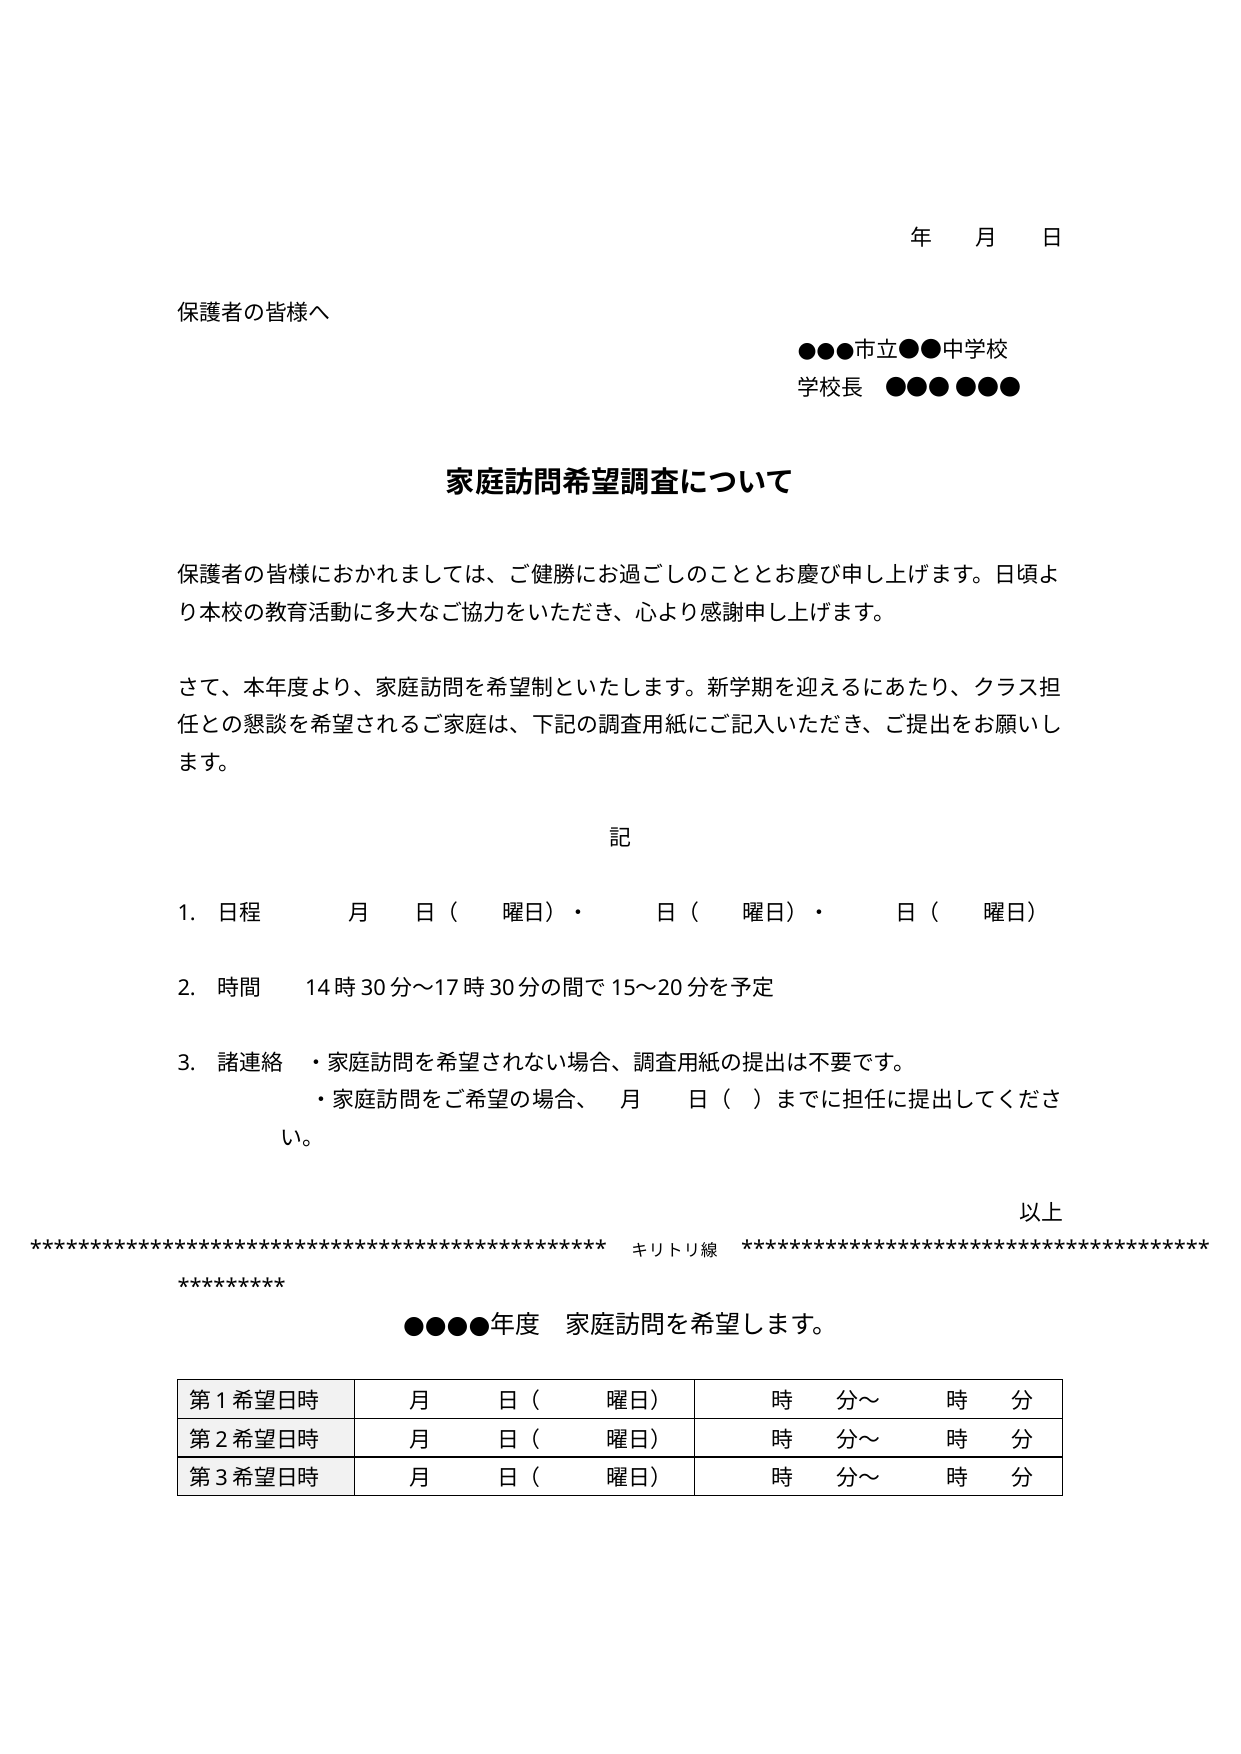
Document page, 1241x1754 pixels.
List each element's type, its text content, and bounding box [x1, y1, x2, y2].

text 1. 日程 月 日（ 曜日）・ 日（ 曜日）・ 日（ 曜日） [177, 892, 1063, 929]
text 3. 諸連絡 ・家庭訪問を希望されない場合、調査用紙の提出は不要です。 [177, 1042, 1063, 1079]
table_cell 月 日（ 曜日） [355, 1419, 694, 1456]
text ************************************************ キリトリ線 ************************************************ [29, 1229, 1211, 1304]
table_header 第1希望日時 [178, 1380, 354, 1418]
text ●●●●年度 家庭訪問を希望します。 [177, 1304, 1063, 1342]
table_header 月 日（ 曜日） [355, 1380, 694, 1418]
table_cell 月 日（ 曜日） [355, 1458, 694, 1495]
subtitle 記 [177, 817, 1063, 854]
text 保護者の皆様へ [177, 292, 1063, 329]
table_header 時 分～ 時 分 [695, 1380, 1062, 1418]
text 保護者の皆様におかれましては、ご健勝にお過ごしのこととお慶び申し上げます。日頃より本校の教育活動に多大なご協力をいただき、心より感謝申し上げます。 [177, 554, 1063, 629]
table_cell 第3希望日時 [178, 1458, 354, 1495]
text ・家庭訪問をご希望の場合、 月 日（ ）までに担任に提出してください。 [281, 1079, 1063, 1154]
text 学校長 ●●● ●●● [177, 367, 1063, 404]
text 以上 [177, 1192, 1063, 1229]
text ●●●市立●●中学校 [177, 329, 1063, 367]
table_cell 時 分～ 時 分 [695, 1458, 1062, 1495]
text 2. 時間 14時30分～17時30分の間で15～20分を予定 [177, 967, 1063, 1004]
text さて、本年度より、家庭訪問を希望制といたします。新学期を迎えるにあたり、クラス担任との懇談を希望されるご家庭は、下記の調査用紙にご記入いただき、ご提出をお願いします。 [177, 667, 1063, 779]
table_cell 第2希望日時 [178, 1419, 354, 1456]
text 年 月 日 [177, 217, 1063, 254]
table_cell 時 分～ 時 分 [695, 1419, 1062, 1456]
text 家庭訪問希望調査について [177, 442, 1063, 517]
